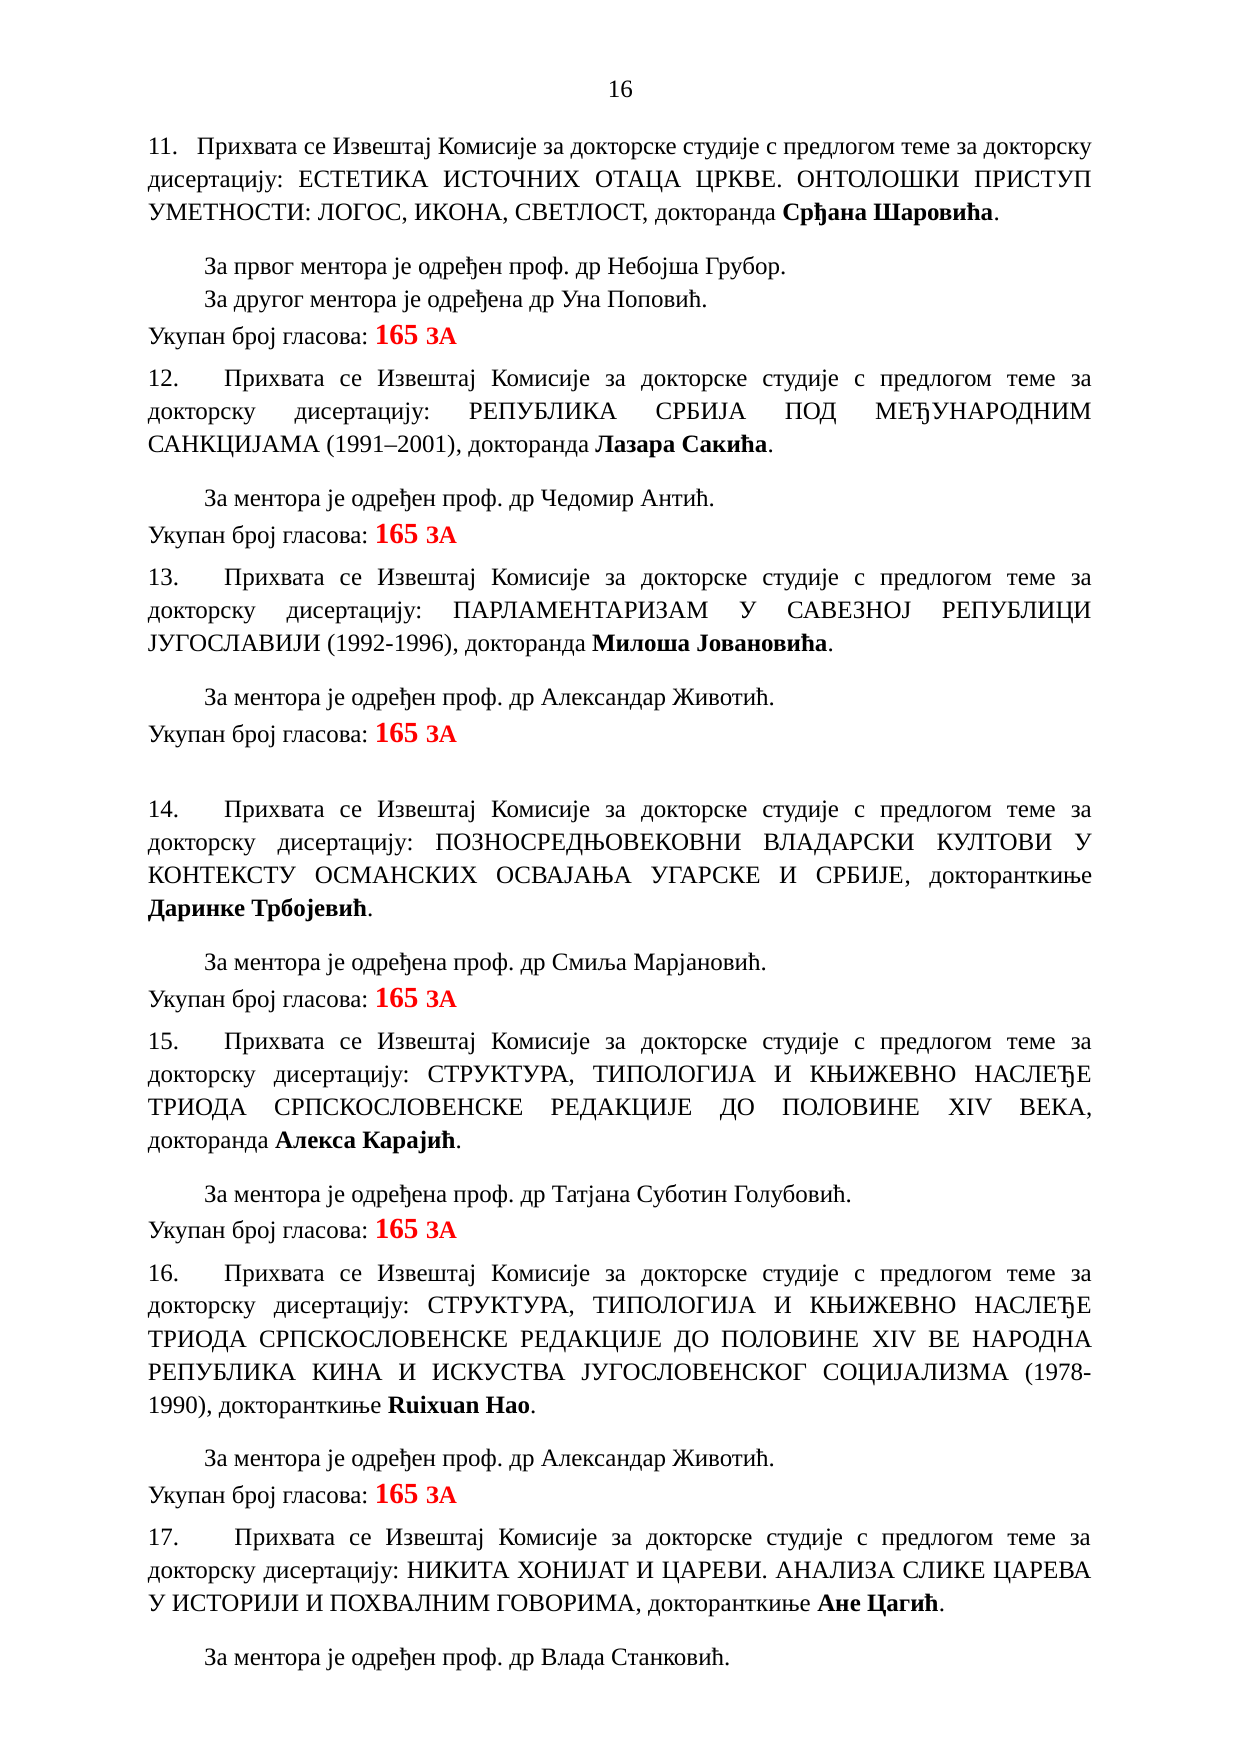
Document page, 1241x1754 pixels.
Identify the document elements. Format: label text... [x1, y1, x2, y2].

text Укупан број гласова: 165 ЗА [148, 1476, 1092, 1510]
text За ментора је одређен проф. др Александар Животић. [148, 682, 1092, 711]
text Укупан број гласова: 165 ЗА [148, 317, 1092, 351]
text За другог ментора је одређена др Уна Поповић. [148, 284, 1092, 313]
list 15. Прихвата се Извештај Комисије за докторске студије с предлогом теме за докторску дисертацију: СТРУКТУРА, ТИПОЛОГИЈА И КЊИЖЕВНО НАСЛЕЂЕ ТРИОДА СРПСКОСЛОВЕНСКЕ РЕДАКЦИЈЕ ДО ПОЛОВИНЕ XIV ВЕКА, докторанда Алекса Карајић. [148, 1026, 1092, 1153]
text За првог ментора је одређен проф. др Небојша Грубор. [148, 251, 1092, 280]
list 14. Прихвата се Извештај Комисије за докторске студије с предлогом теме за докторску дисертацију: ПОЗНОСРЕДЊОВЕКОВНИ ВЛАДАРСКИ КУЛТОВИ У КОНТЕКСТУ ОСМАНСКИХ ОСВАЈАЊА УГАРСКЕ И СРБИЈЕ, докторанткиње Даринке Трбојевић. [148, 794, 1092, 922]
list 16. Прихвата се Извештај Комисије за докторске студије с предлогом теме за докторску дисертацију: СТРУКТУРА, ТИПОЛОГИЈА И КЊИЖЕВНО НАСЛЕЂЕ ТРИОДА СРПСКОСЛОВЕНСКЕ РЕДАКЦИЈЕ ДО ПОЛОВИНЕ XIV ВЕ НАРОДНА РЕПУБЛИКА КИНА И ИСКУСТВА ЈУГОСЛОВЕНСКОГ СОЦИЈАЛИЗМА (1978-1990), докторанткиње Ruixuan Hao. [148, 1258, 1092, 1418]
text Укупан број гласова: 165 ЗА [148, 980, 1092, 1013]
list 13. Прихвата се Извештај Комисије за докторске студије с предлогом теме за докторску дисертацију: ПАРЛАМЕНТАРИЗАМ У САВЕЗНОЈ РЕПУБЛИЦИ ЈУГОСЛАВИЈИ (1992-1996), докторанда Милоша Јовановића. [148, 562, 1092, 657]
text За ментора је одређен проф. др Александар Животић. [148, 1443, 1092, 1472]
text За ментора је одређен проф. др Чедомир Антић. [148, 483, 1092, 512]
list 12. Прихвата се Извештај Комисије за докторске студије с предлогом теме за докторску дисертацију: РЕПУБЛИКА СРБИЈА ПОД МЕЂУНАРОДНИМ САНКЦИЈАМА (1991–2001), докторанда Лазара Сакића. [148, 363, 1092, 458]
text За ментора је одређен проф. др Влада Станковић. [148, 1642, 1092, 1671]
text За ментора је одређена проф. др Татјана Суботин Голубовић. [148, 1179, 1092, 1207]
list 17. Прихвата се Извештај Комисије за докторске студије с предлогом теме за докторску дисертацију: НИКИТА ХОНИЈАТ И ЦАРЕВИ. АНАЛИЗА СЛИКЕ ЦАРЕВА У ИСТОРИЈИ И ПОХВАЛНИМ ГОВОРИМА, докторанткиње Ане Цагић. [148, 1522, 1092, 1617]
text За ментора је одређена проф. др Смиља Марјановић. [148, 947, 1092, 976]
text Укупан број гласова: 165 ЗА [148, 1212, 1092, 1245]
list 11. Прихвата се Извештај Комисије за докторске студије с предлогом теме за докторску дисертацију: ЕСТЕТИКА ИСТОЧНИХ ОТАЦА ЦРКВЕ. ОНТОЛОШКИ ПРИСТУП УМЕТНОСТИ: ЛОГОС, ИКОНА, СВЕТЛОСТ, докторанда Срђана Шаровића. [148, 131, 1092, 226]
text Укупан број гласова: 165 ЗА [148, 715, 1092, 748]
text Укупан број гласова: 165 ЗА [148, 516, 1092, 549]
